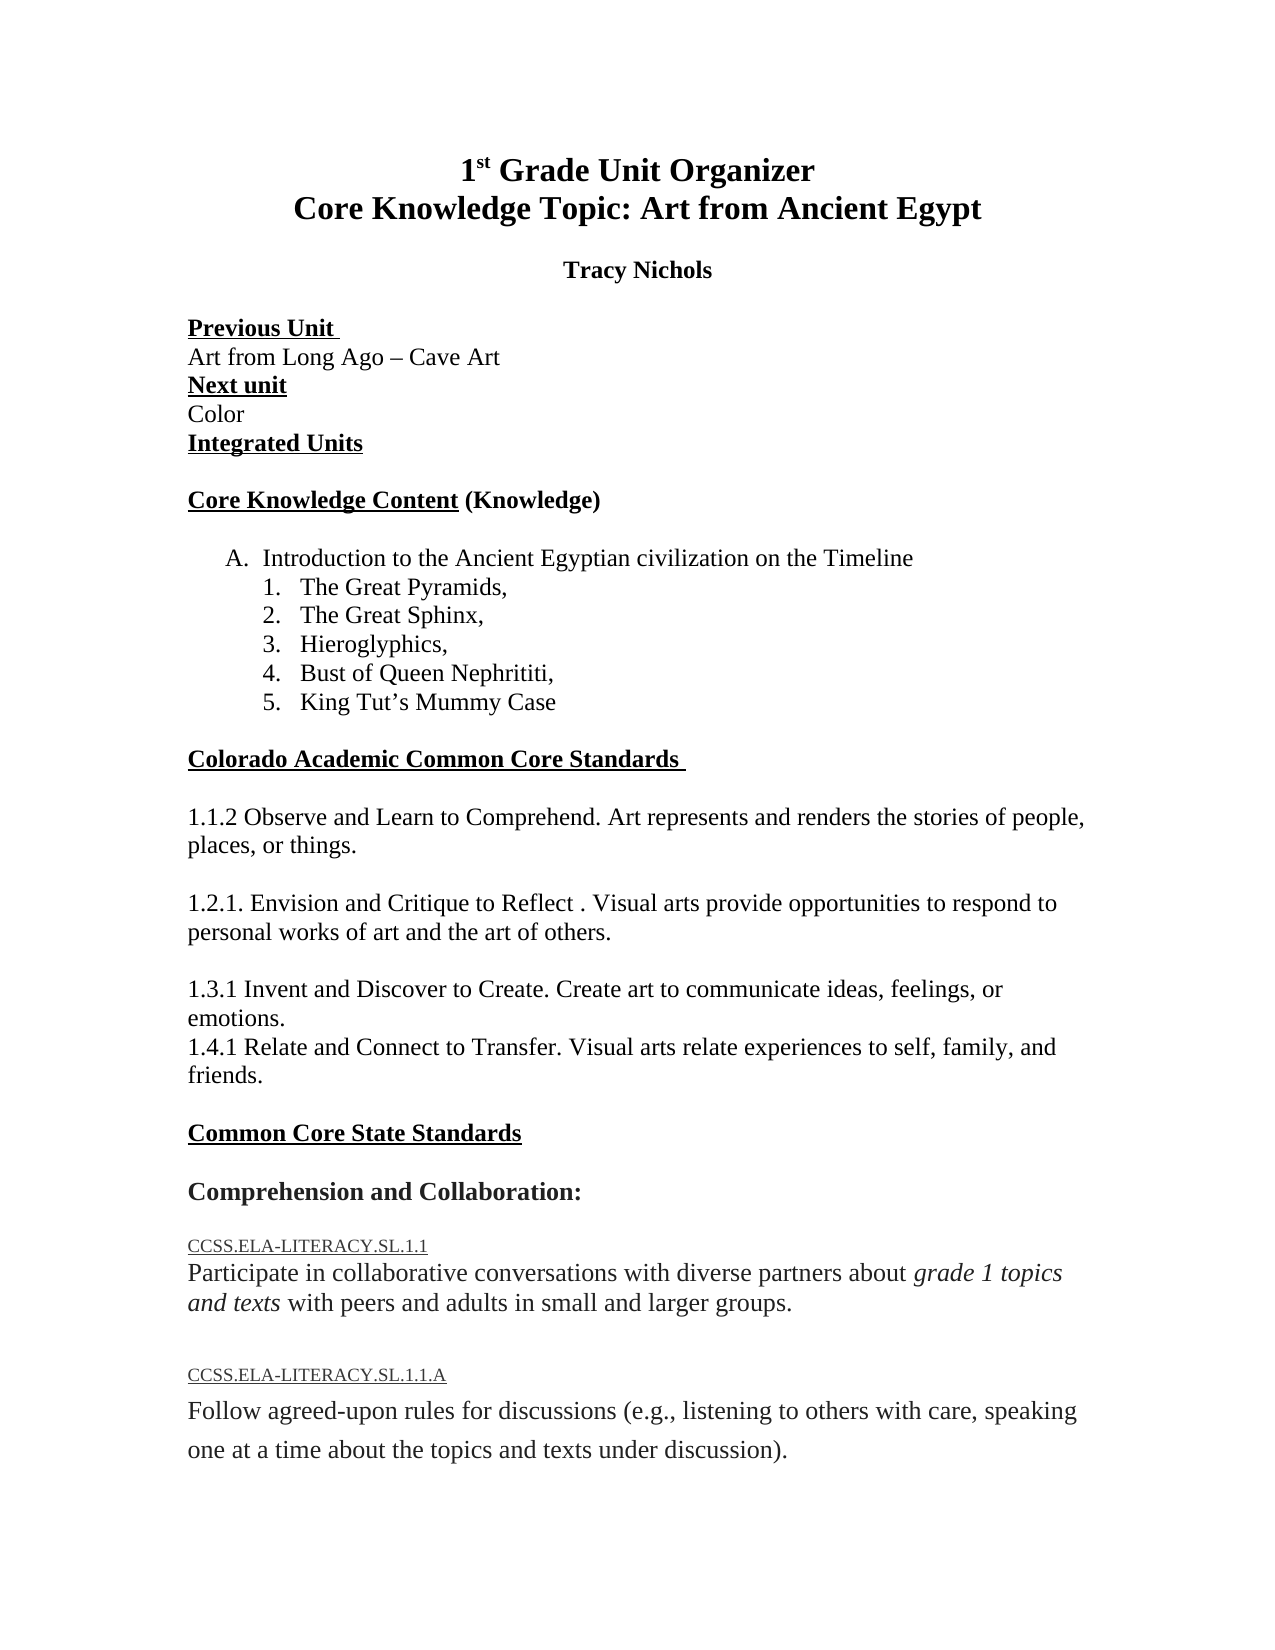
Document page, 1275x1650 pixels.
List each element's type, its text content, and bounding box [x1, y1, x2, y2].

text Colorado Academic Common Core Standards [187, 744, 1087, 773]
text 1.4.1 Relate and Connect to Transfer. Visual arts relate experiences to self, family, and friends. [187, 1032, 1087, 1089]
text Core Knowledge Content (Knowledge) [187, 485, 1087, 514]
text Common Core State Standards [187, 1118, 1087, 1147]
text Comprehension and Collaboration: [187, 1176, 1087, 1206]
text Color [187, 399, 1087, 428]
text Next unit [187, 370, 1087, 399]
text Art from Long Ago – Cave Art [187, 342, 1087, 370]
list The Great Sphinx, [262, 600, 1087, 629]
text 1.3.1 Invent and Discover to Create. Create art to communicate ideas, feelings, or emotions. [187, 974, 1087, 1032]
text Core Knowledge Topic: Art from Ancient Egypt [187, 188, 1087, 227]
list Introduction to the Ancient Egyptian civilization on the Timeline [225, 543, 1087, 572]
list King Tut’s Mummy Case [262, 687, 1087, 715]
text 1.1.2 Observe and Learn to Comprehend. Art represents and renders the stories of people, places, or things. [187, 802, 1087, 859]
text Integrated Units [187, 428, 1087, 457]
text Tracy Nichols [187, 255, 1087, 284]
text CCSS.ELA-LITERACY.SL.1.1 Participate in collaborative conversations with diverse partners about grade 1 topics and texts with peers and adults in small and larger groups. [187, 1235, 1087, 1317]
list The Great Pyramids, [262, 572, 1087, 600]
text CCSS.ELA-LITERACY.SL.1.1.A Follow agreed-upon rules for discussions (e.g., listening to others with care, speaking one at a time about the topics and texts under discussion). [187, 1346, 1087, 1464]
text Previous Unit [187, 313, 1087, 342]
list Bust of Queen Nephrititi, [262, 658, 1087, 687]
list Hieroglyphics, [262, 629, 1087, 658]
text 1st Grade Unit Organizer [187, 150, 1087, 188]
text 1.2.1. Envision and Critique to Reflect . Visual arts provide opportunities to respond to personal works of art and the art of others. [187, 888, 1087, 945]
